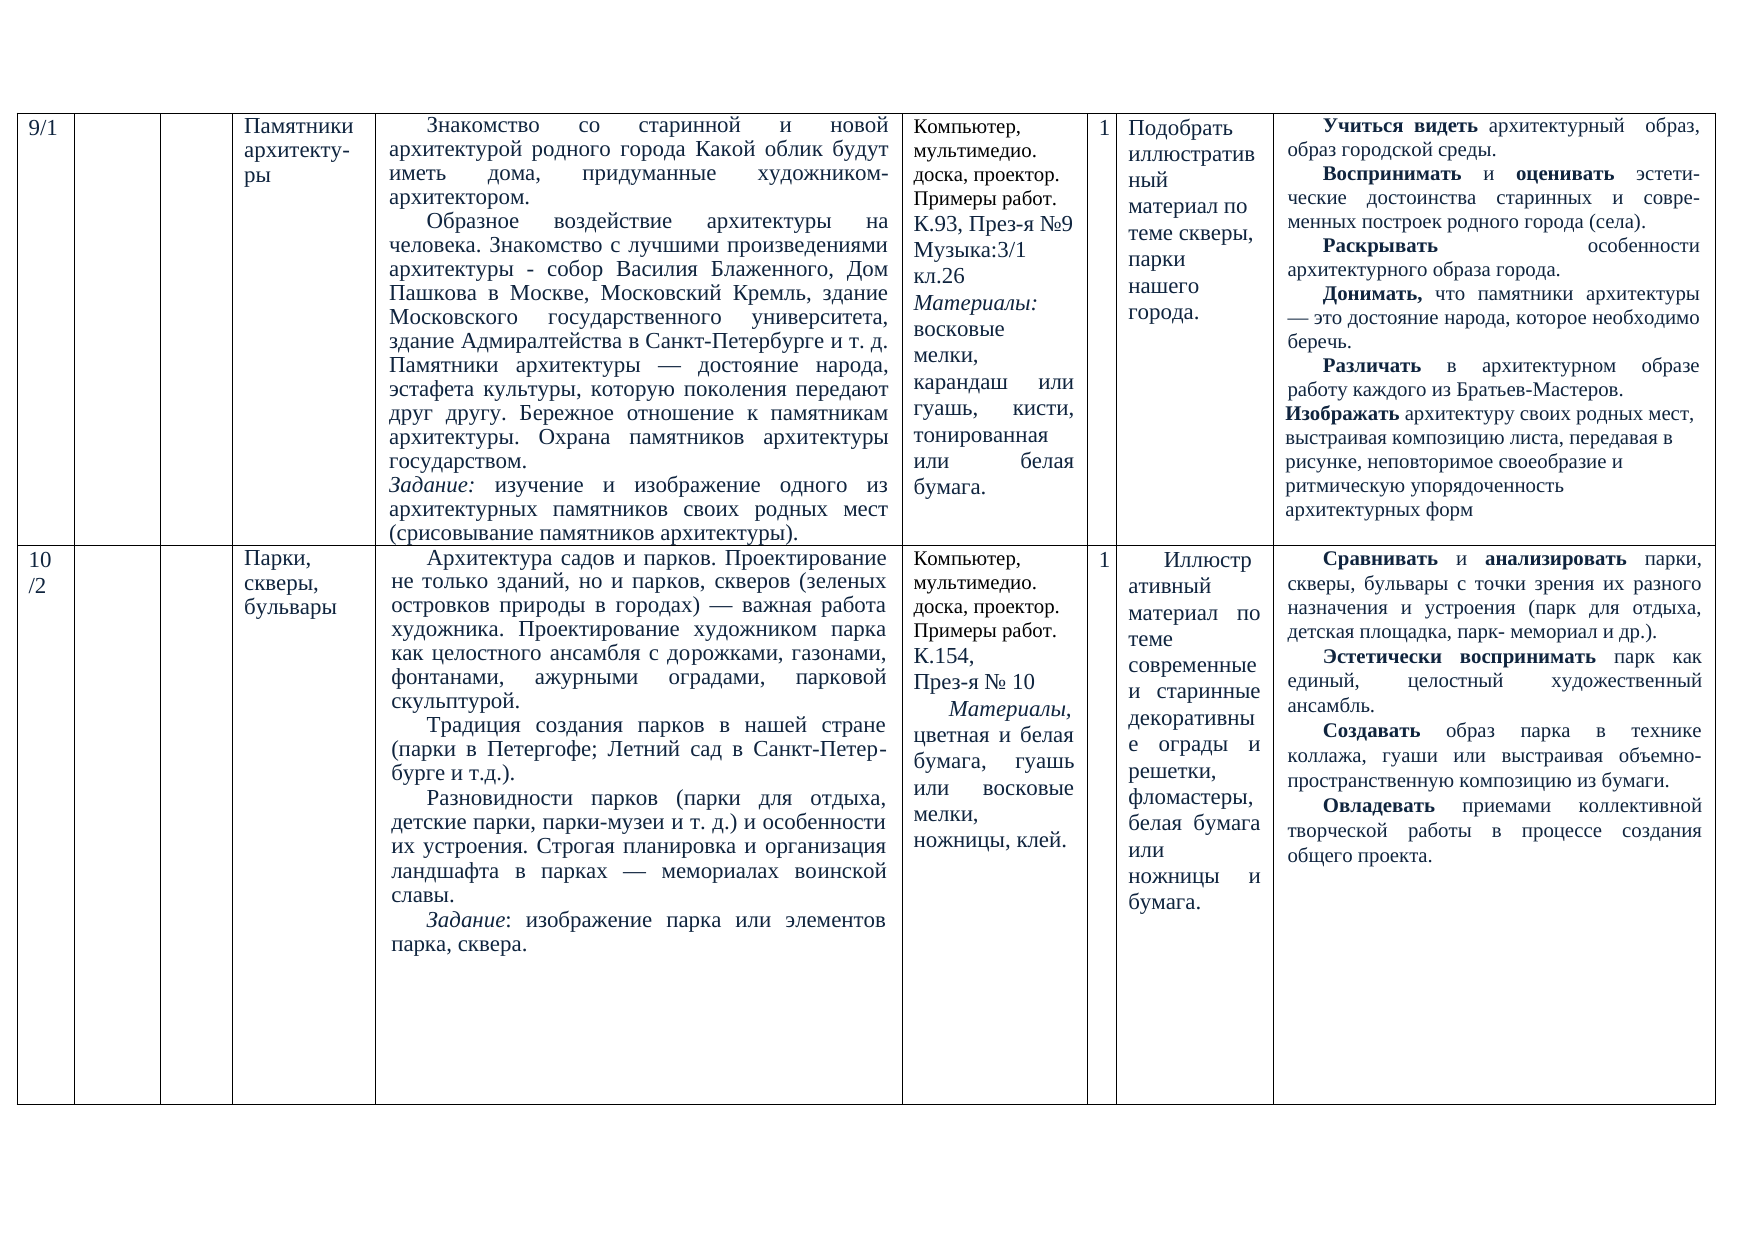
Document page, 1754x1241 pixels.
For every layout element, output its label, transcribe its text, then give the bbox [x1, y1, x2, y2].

table_cell 10 /2 [18, 546, 74, 1104]
table_cell Компьютер, мультимедио. доска, проектор. Примеры работ. К.93, През-я №9 Музыка:3/1 кл.26 Материалы: восковые мелки, карандаш или гуашь, кисти, тонированная или белая бумага. [903, 114, 1087, 545]
table_cell Знакомство со старинной и новой архитектурой родного города Какой облик будут иметь дома, придуманные художником-архитектором. Образное воздействие архитектуры на человека. Знакомство с лучшими произведениями архитектуры - собор Василия Блаженного, Дом Пашкова в Москве, Московский Кремль, здание Московского государственного университета, здание Адмиралтейства в Санкт-Петербурге и т. д. Памятники архитектуры — достояние народа, эстафета культуры, которую поколения передают друг другу. Бережное отношение к памятникам архитектуры. Охрана памятников архитектуры государством. Задание: изучение и изображение одного из архитектурных памятников своих родных мест (срисовывание памятников архитектуры). [376, 114, 902, 545]
table_cell Подобрать иллюстративный материал по теме скверы, парки нашего города. [1117, 114, 1273, 545]
table_cell [161, 114, 232, 545]
table_cell Компьютер, мультимедио. доска, проектор. Примеры работ. К.154, През-я № 10 Материалы, цветная и белая бумага, гуашь или восковые мелки, ножницы, клей. [903, 546, 1087, 1104]
table_cell 1 [1088, 546, 1116, 1104]
table_cell [161, 546, 232, 1104]
table_cell 1 [1088, 114, 1116, 545]
table_cell Учиться видеть архитектурный образ, образ городской среды. Воспринимать и оценивать эстетические достоинства старинных и современных построек родного города (села). Раскрывать особенности архитектурного образа города. Донимать, что памятники архитектуры — это достояние народа, которое необходимо беречь. Различать в архитектурном образе работу каждого из Братьев-Мастеров. Изображать архитектуру своих родных мест, выстраивая композицию листа, передавая в рисунке, неповторимое своеобразие и ритмическую упорядоченность архитектурных форм [1274, 114, 1715, 545]
table_cell 9/1 [18, 114, 74, 545]
table_cell Парки, скверы, бульвары [233, 546, 375, 1104]
table_cell Памятники архитектуры [233, 114, 375, 545]
table_cell [75, 114, 160, 545]
table_cell Иллюстративный материал по теме современные и старинные декоративные ограды и решетки, фломастеры, белая бумага или ножницы и бумага. [1117, 546, 1273, 1104]
table_cell [75, 546, 160, 1104]
table_cell Архитектура садов и парков. Проектирование не только зданий, но и парков, скверов (зеленых островков природы в городах) — важная работа художника. Проектирование художником парка как целостного ансамбля с дорожками, газонами, фонтанами, ажурными оградами, парковой скульптурой. Традиция создания парков в нашей стране (парки в Петергофе; Летний сад в Санкт-Петербурге и т.д.). Разновидности парков (парки для отдыха, детские парки, парки-музеи и т. д.) и особенности их устроения. Строгая планировка и организация ландшафта в парках — мемориалах воинской славы. Задание: изображение парка или элементов парка, сквера. [376, 546, 902, 1104]
table_cell Сравнивать и анализировать парки, скверы, бульвары с точки зрения их разного назначения и устроения (парк для отдыха, детская площадка, парк- мемориал и др.). Эстетически воспринимать парк как единый, целостный художественный ансамбль. Создавать образ парка в технике коллажа, гуаши или выстраивая объемно-пространственную композицию из бумаги. Овладевать приемами коллективной творческой работы в процессе создания общего проекта. [1274, 546, 1715, 1104]
